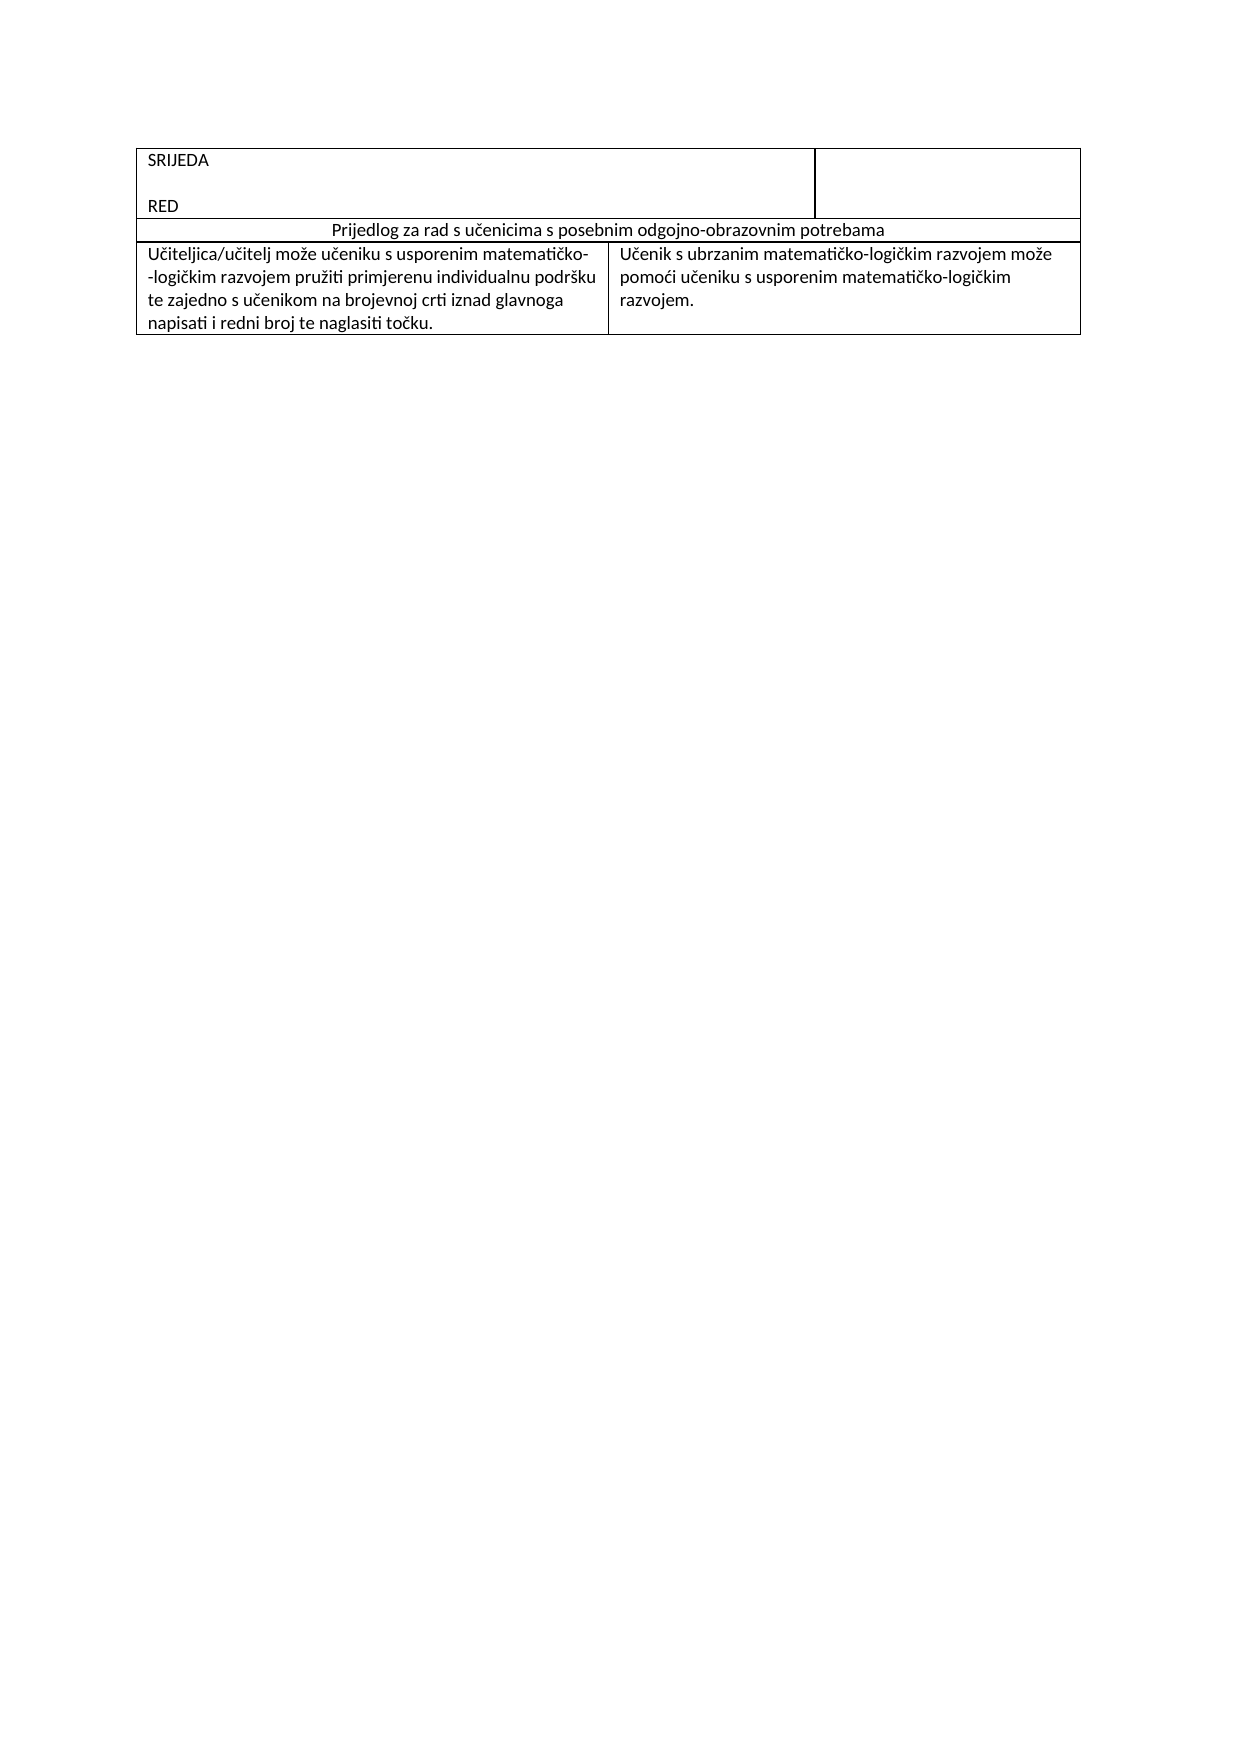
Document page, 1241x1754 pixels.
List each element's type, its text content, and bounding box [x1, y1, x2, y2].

table_cell Učenik s ubrzanim matematičko-logičkim razvojem može pomoći učeniku s usporenim matematičko-logičkim razvojem. [609, 243, 1080, 334]
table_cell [137, 149, 814, 217]
table_cell Učiteljica/učitelj može učeniku s usporenim matematičko- -logičkim razvojem pružiti primjerenu individualnu podršku te zajedno s učenikom na brojevnoj crti iznad glavnoga napisati i redni broj te naglasiti točku. [137, 243, 608, 334]
table_cell Prijedlog za rad s učenicima s posebnim odgojno-obrazovnim potrebama [137, 219, 1080, 241]
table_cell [816, 149, 1080, 217]
